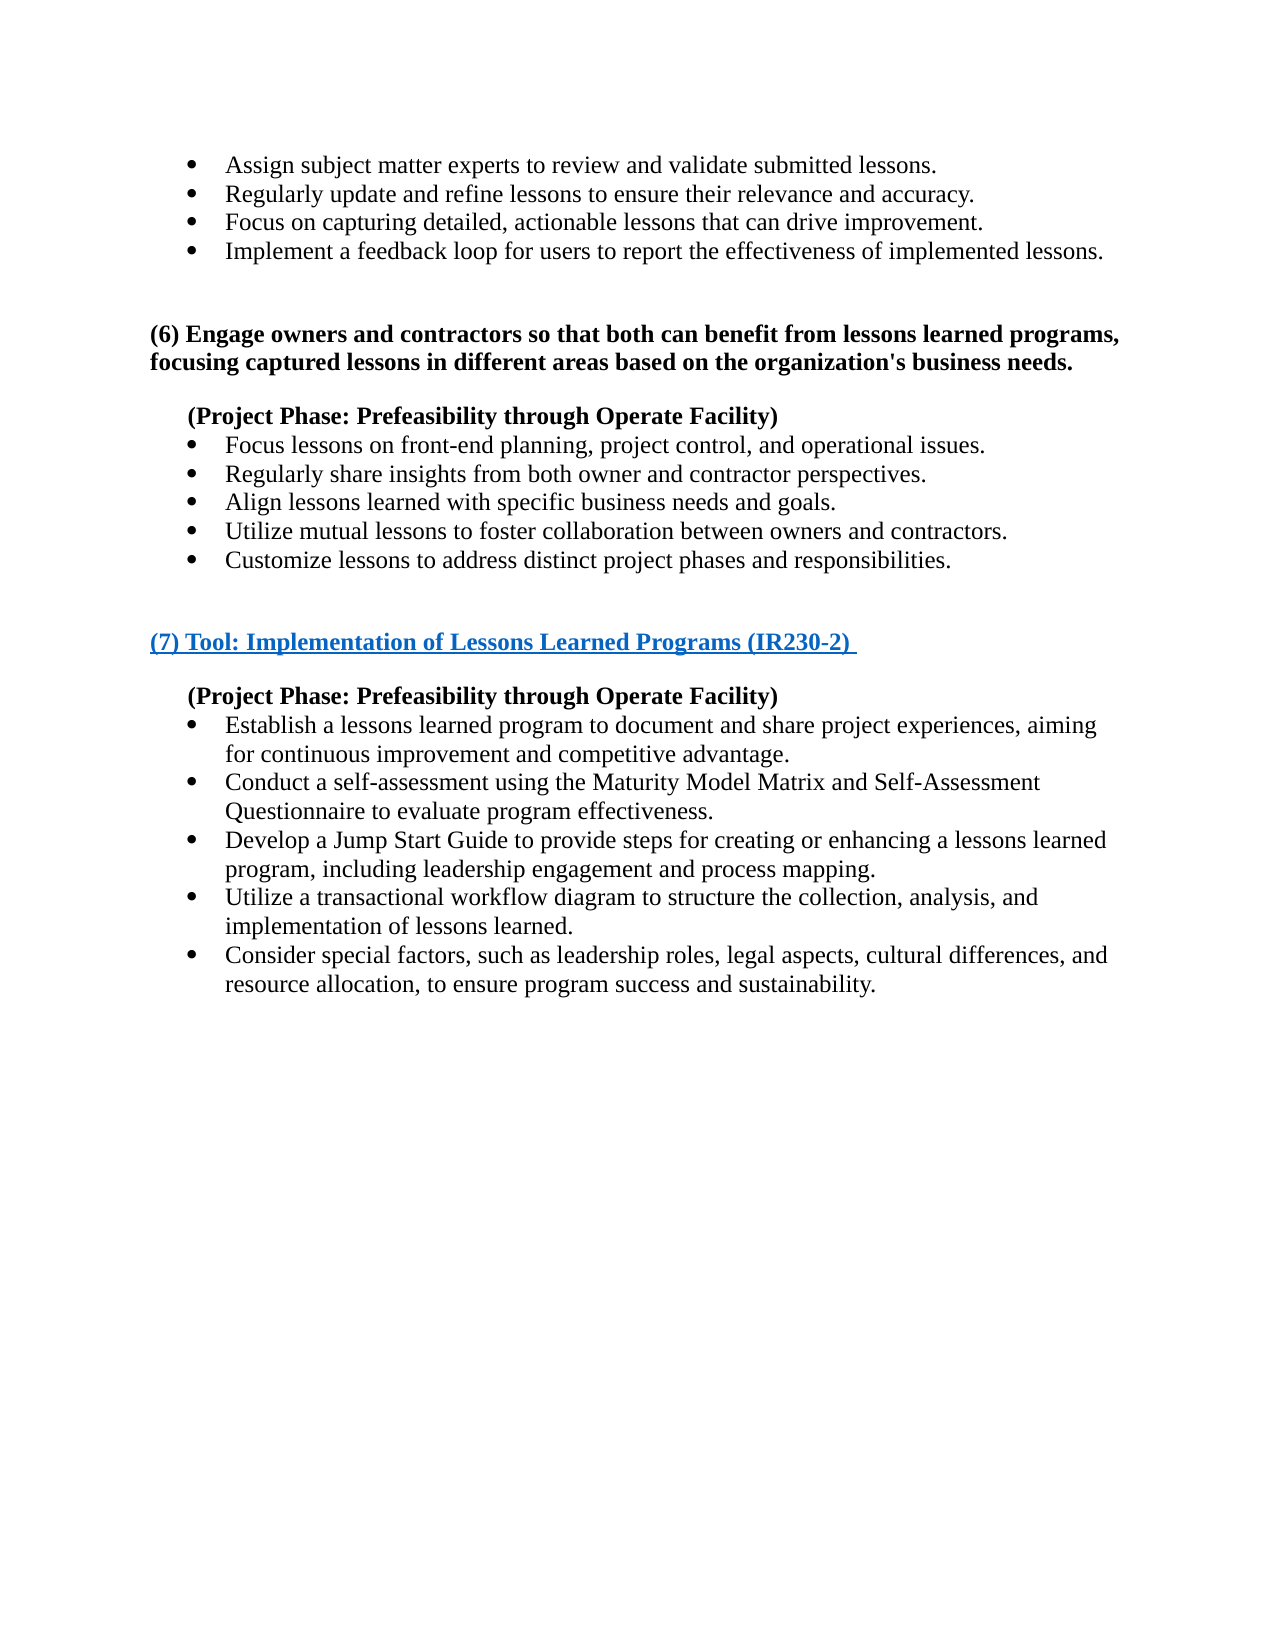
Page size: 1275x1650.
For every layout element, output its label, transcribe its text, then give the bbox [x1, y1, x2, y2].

list Conduct a self-assessment using the Maturity Model Matrix and Self-Assessment Questionnaire to evaluate program effectiveness. [187, 767, 1125, 825]
subtitle (Project Phase: Prefeasibility through Operate Facility) [150, 401, 1125, 430]
list Establish a lessons learned program to document and share project experiences, aiming for continuous improvement and competitive advantage. [187, 710, 1125, 767]
list Develop a Jump Start Guide to provide steps for creating or enhancing a lessons learned program, including leadership engagement and process mapping. [187, 825, 1125, 882]
list Customize lessons to address distinct project phases and responsibilities. [187, 545, 1125, 574]
list Align lessons learned with specific business needs and goals. [187, 487, 1125, 516]
list Focus lessons on front-end planning, project control, and operational issues. [187, 430, 1125, 459]
subtitle (Project Phase: Prefeasibility through Operate Facility) [150, 681, 1125, 710]
subtitle (7) Tool: Implementation of Lessons Learned Programs (IR230-2) [150, 627, 1125, 656]
list Utilize mutual lessons to foster collaboration between owners and contractors. [187, 516, 1125, 545]
list Regularly update and refine lessons to ensure their relevance and accuracy. [187, 179, 1125, 207]
list Regularly share insights from both owner and contractor perspectives. [187, 459, 1125, 487]
subtitle (6) Engage owners and contractors so that both can benefit from lessons learned programs, focusing captured lessons in different areas based on the organization's business needs. [150, 319, 1125, 376]
list Focus on capturing detailed, actionable lessons that can drive improvement. [187, 207, 1125, 236]
list Implement a feedback loop for users to report the effectiveness of implemented lessons. [187, 236, 1125, 265]
list Assign subject matter experts to review and validate submitted lessons. [187, 150, 1125, 179]
list Consider special factors, such as leadership roles, legal aspects, cultural differences, and resource allocation, to ensure program success and sustainability. [187, 940, 1125, 997]
list Utilize a transactional workflow diagram to structure the collection, analysis, and implementation of lessons learned. [187, 882, 1125, 940]
